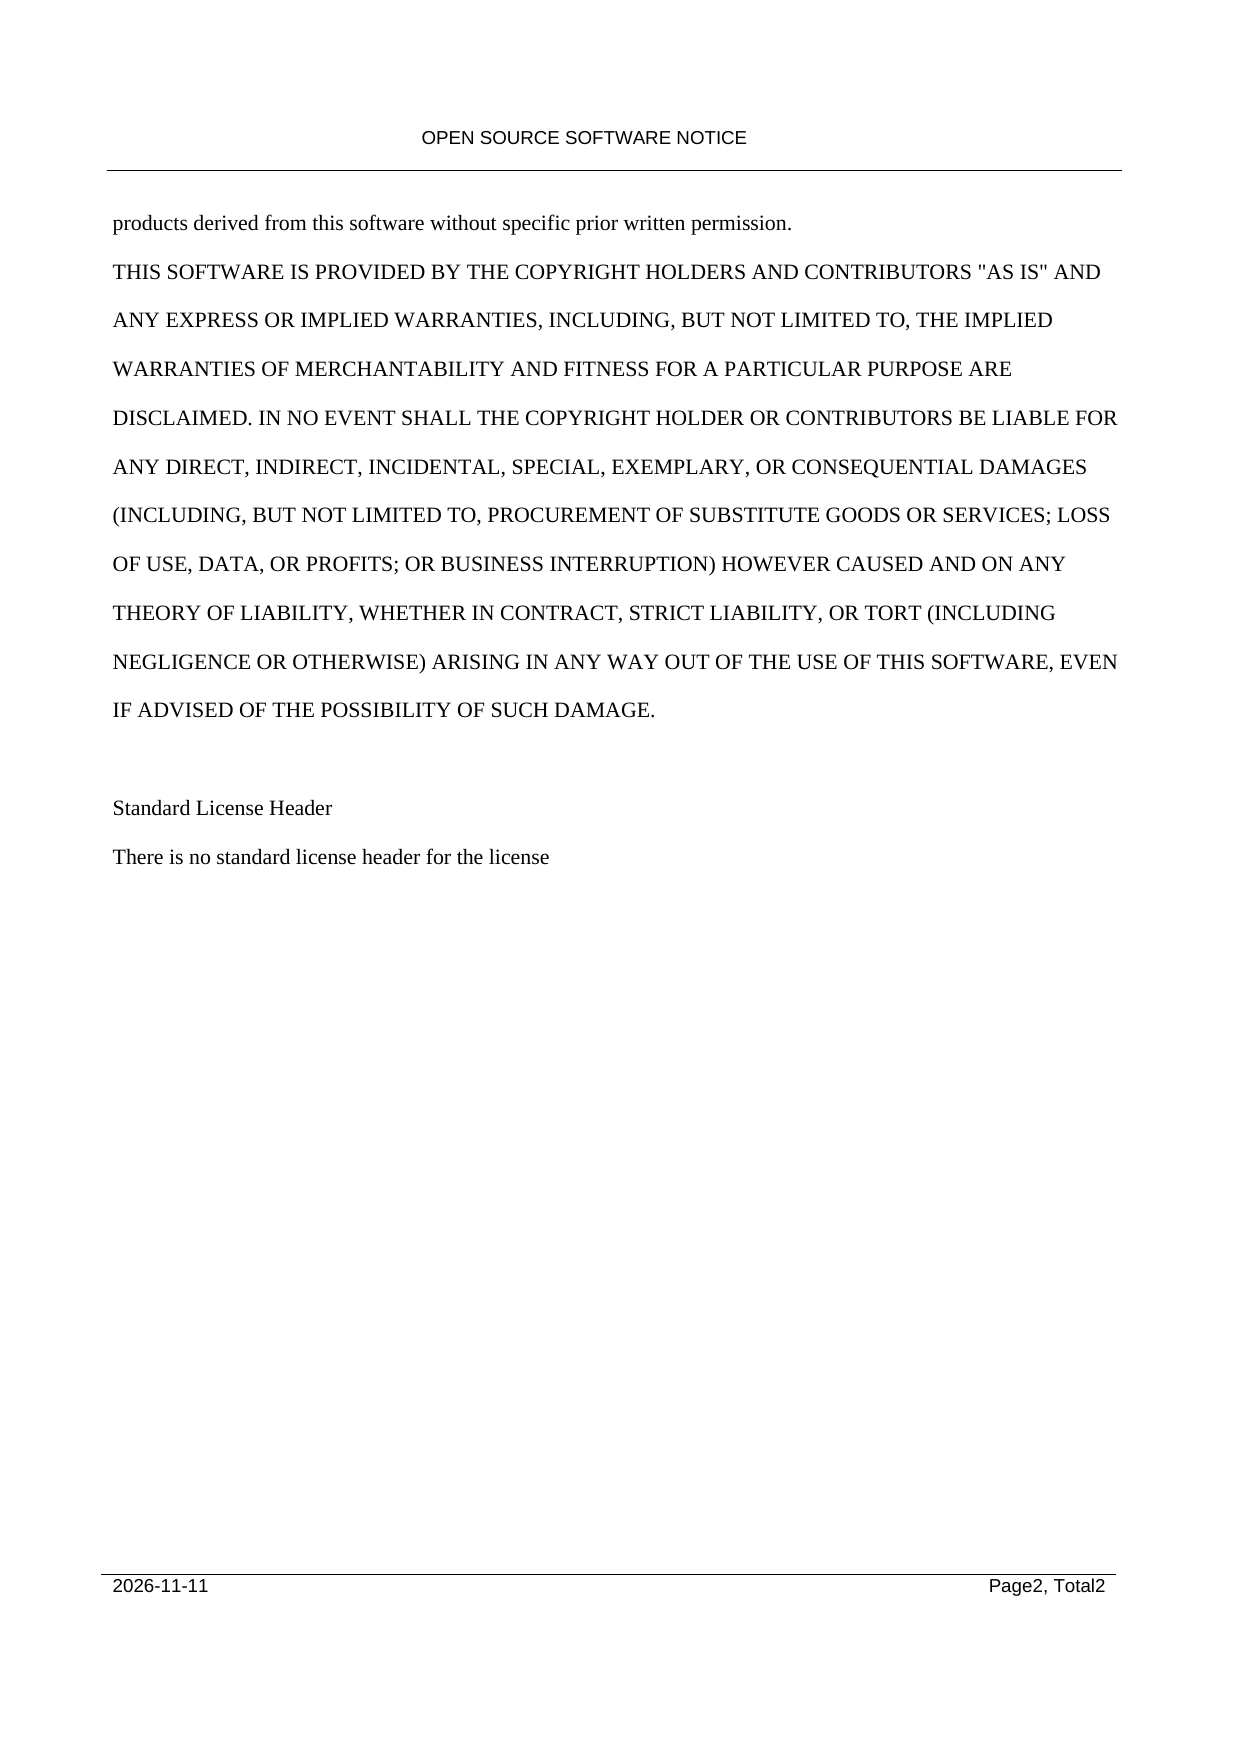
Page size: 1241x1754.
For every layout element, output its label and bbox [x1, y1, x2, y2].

text [112, 206, 1128, 873]
